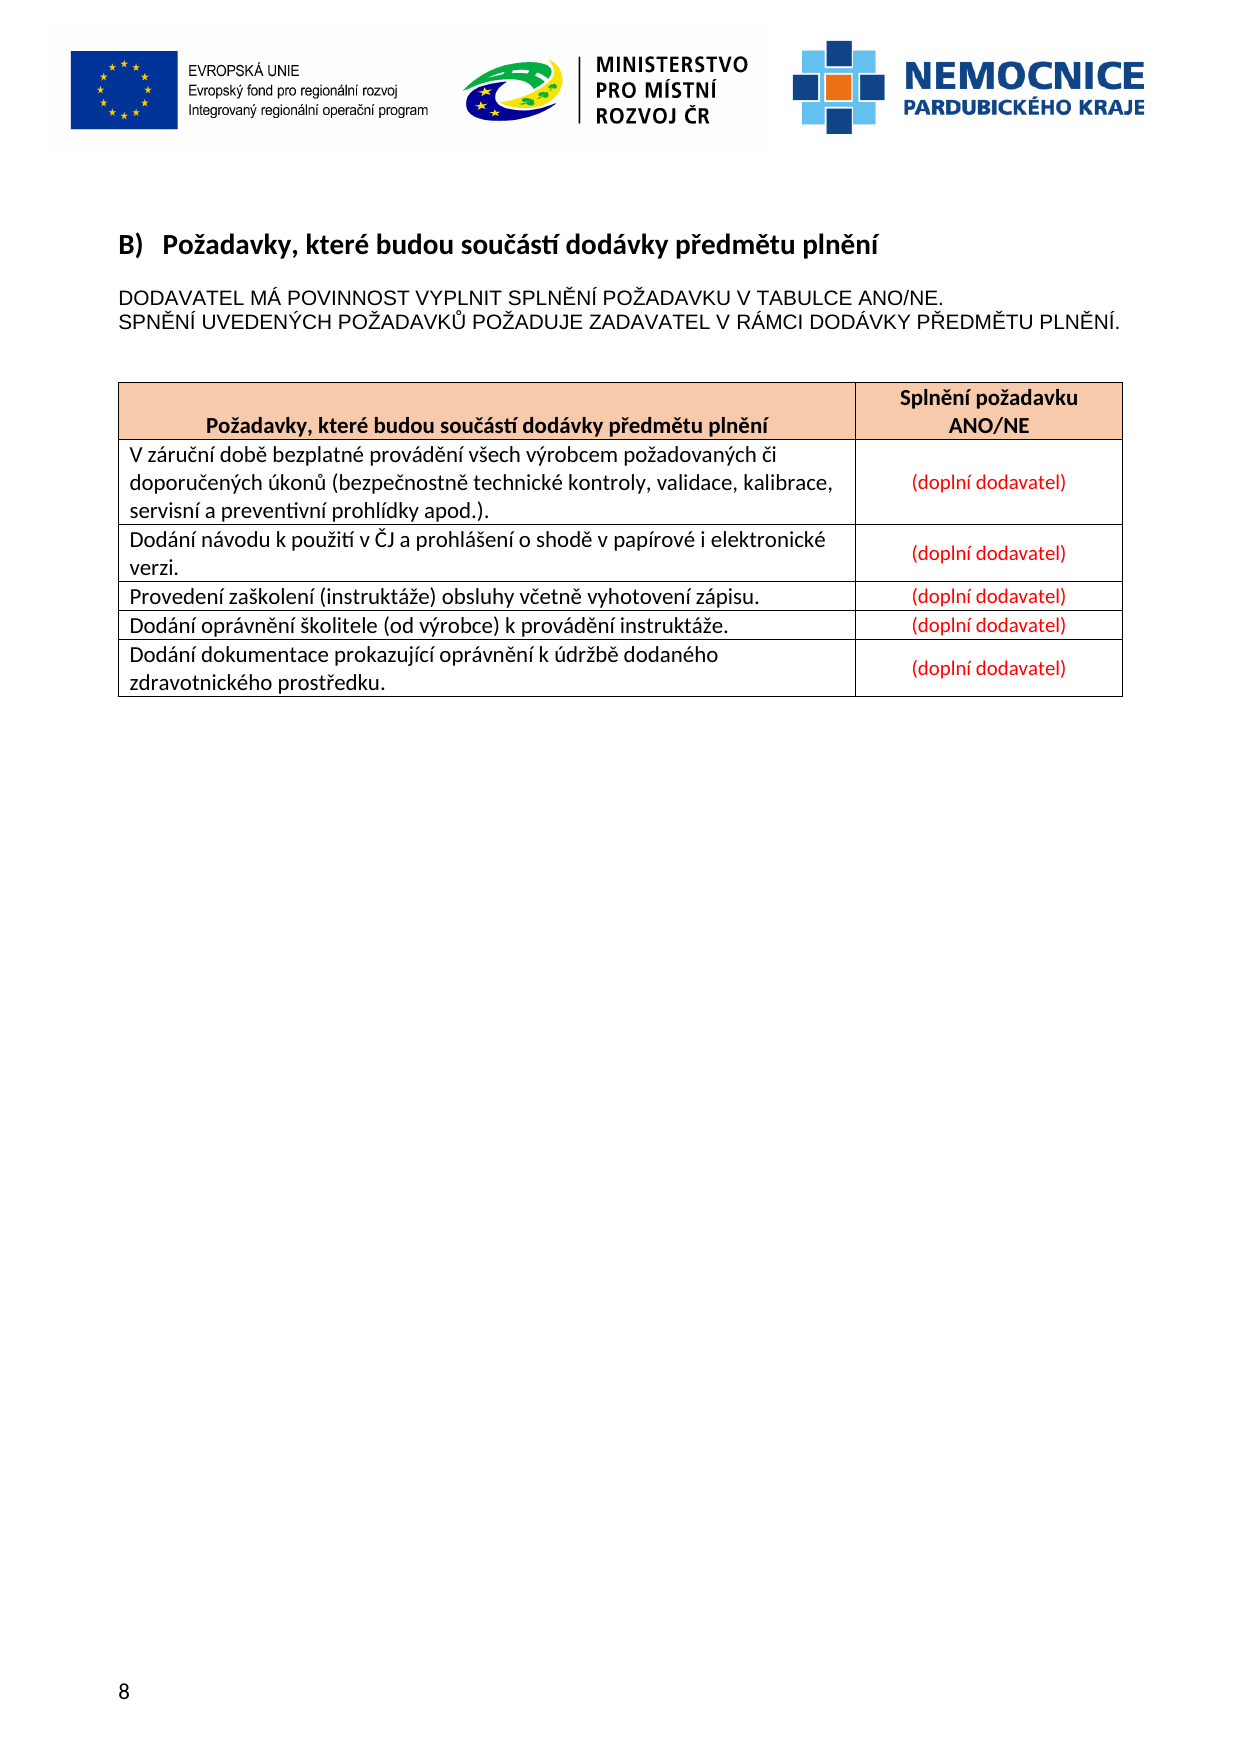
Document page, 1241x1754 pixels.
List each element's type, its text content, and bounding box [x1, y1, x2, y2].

list Požadavky, které budou součástí dodávky předmětu plnění [118, 226, 1122, 262]
table_cell Provedení zaškolení (instruktáže) obsluhy včetně vyhotovení zápisu. [119, 582, 855, 610]
table_cell (doplní dodavatel) [856, 525, 1122, 581]
table_cell Dodání oprávnění školitele (od výrobce) k provádění instruktáže. [119, 611, 855, 639]
table_cell Dodání dokumentace prokazující oprávnění k údržbě dodaného zdravotnického prostředku. [119, 640, 855, 696]
table_cell (doplní dodavatel) [856, 582, 1122, 610]
table_cell (doplní dodavatel) [856, 640, 1122, 696]
picture [47, 25, 771, 155]
table_cell Dodání návodu k použití v ČJ a prohlášení o shodě v papírové i elektronické verzi. [119, 525, 855, 581]
table_cell (doplní dodavatel) [856, 440, 1122, 524]
table_cell V záruční době bezplatné provádění všech výrobcem požadovaných či doporučených úkonů (bezpečnostně technické kontroly, validace, kalibrace, servisní a preventivní prohlídky apod.). [119, 440, 855, 524]
picture [791, 39, 1145, 135]
table_header Splnění požadavku ANO/NE [856, 383, 1122, 439]
table_header Požadavky, které budou součástí dodávky předmětu plnění [119, 383, 855, 439]
text DODAVATEL MÁ POVINNOST VYPLNIT SPLNĚNÍ POŽADAVKU V TABULCE ANO/NE. [118, 286, 1122, 310]
table_cell (doplní dodavatel) [856, 611, 1122, 639]
text SPNĚNÍ UVEDENÝCH POŽADAVKŮ POŽADUJE ZADAVATEL V RÁMCI DODÁVKY PŘEDMĚTU PLNĚNÍ. [118, 310, 1122, 334]
